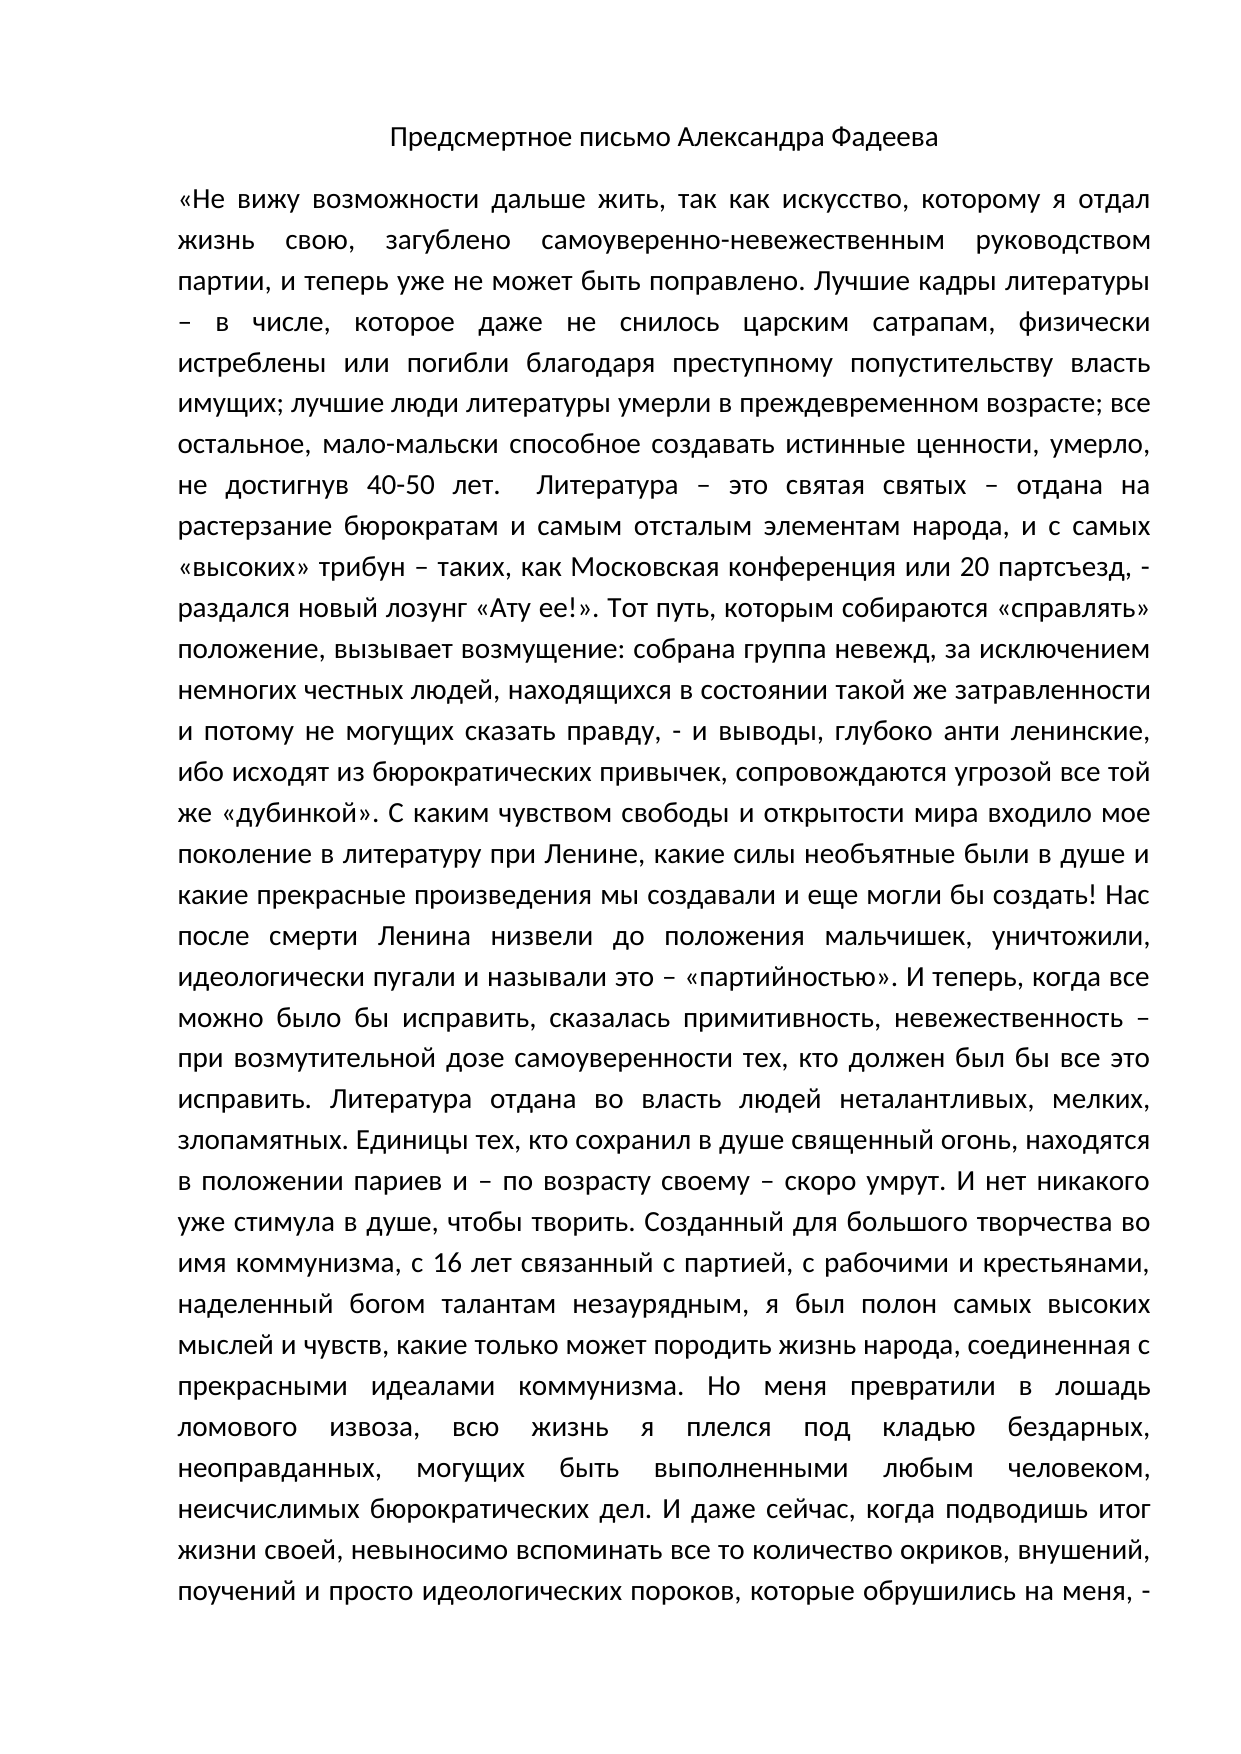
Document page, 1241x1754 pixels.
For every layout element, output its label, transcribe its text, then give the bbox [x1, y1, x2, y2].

text Предсмертное письмо Александра Фадеева [177, 118, 1152, 154]
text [177, 180, 1152, 1607]
